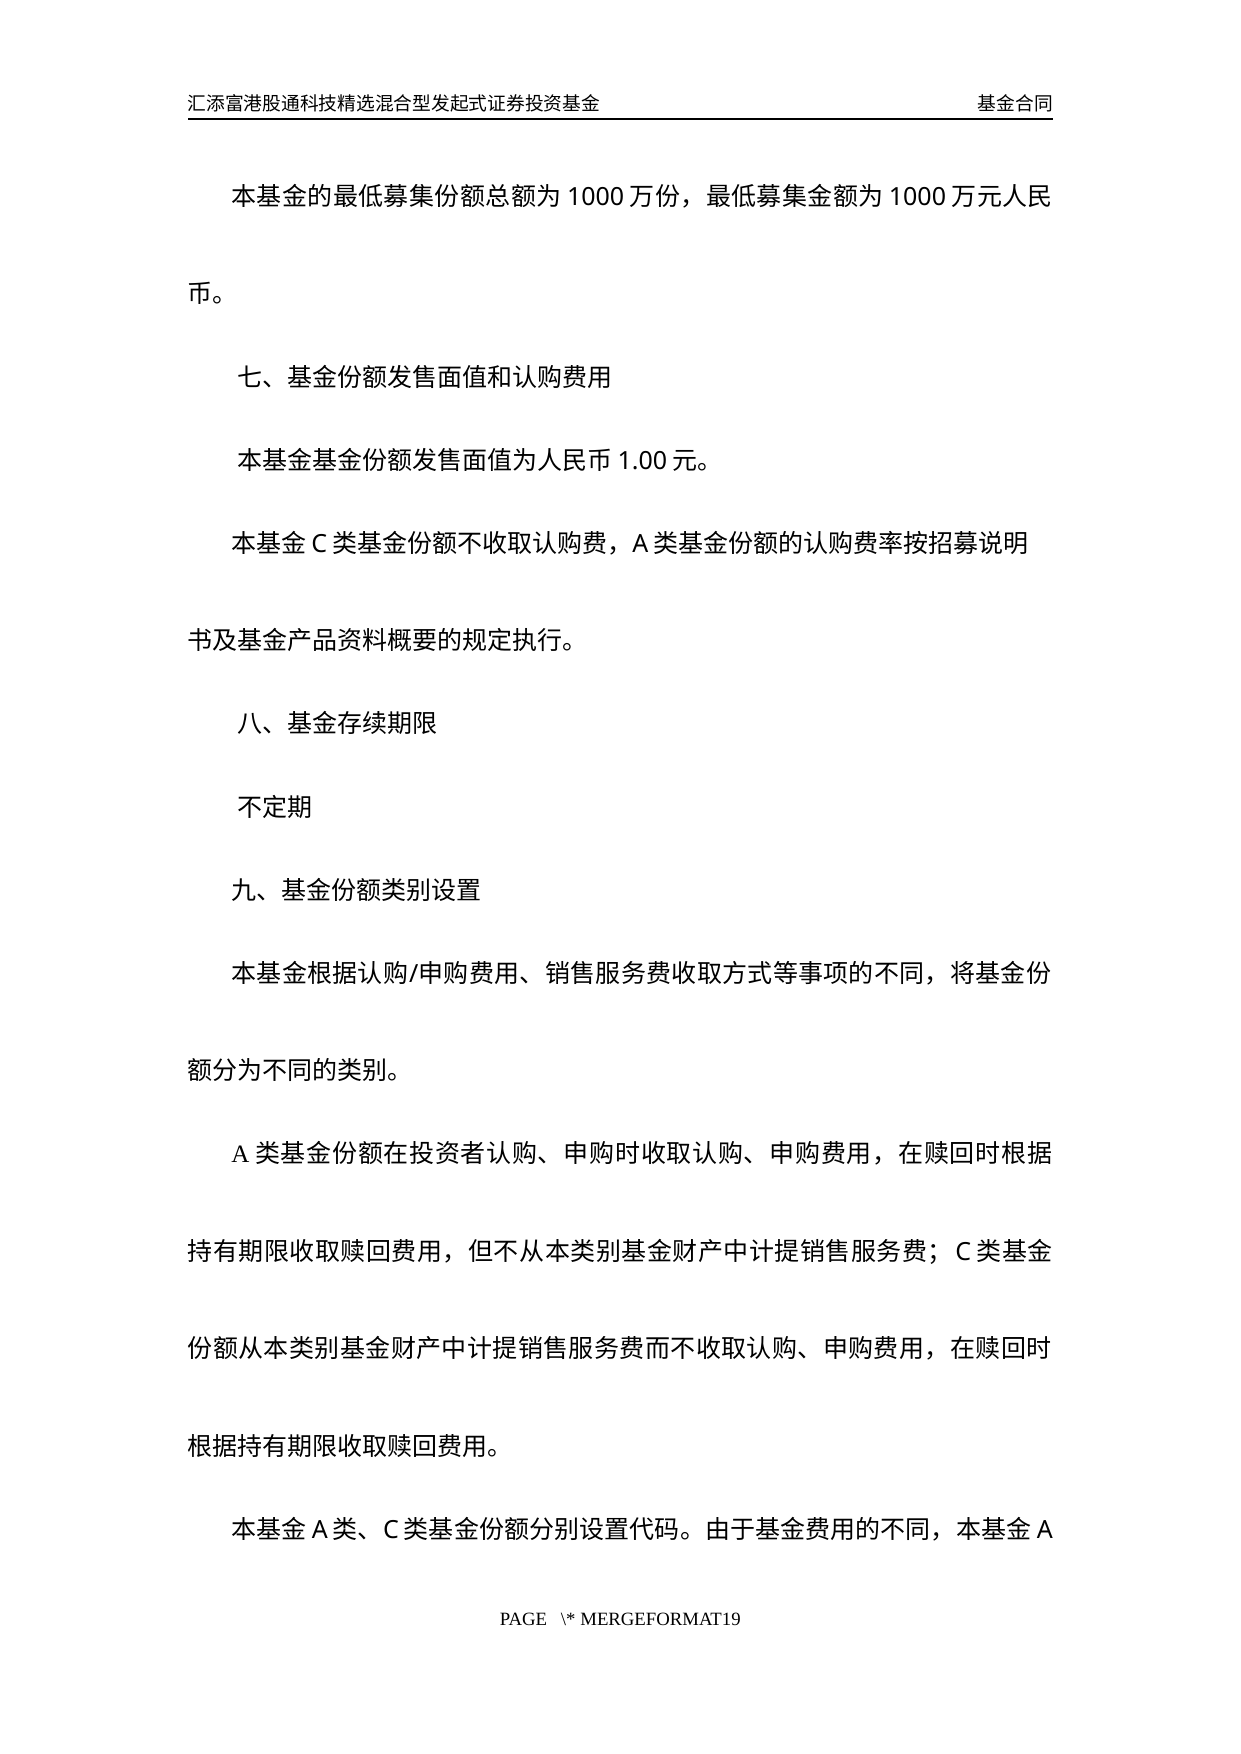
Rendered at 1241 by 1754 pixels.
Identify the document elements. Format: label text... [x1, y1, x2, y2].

text 不定期 [187, 773, 1053, 838]
text 本基金的最低募集份额总额为1000万份，最低募集金额为1000万元人民币。 [187, 162, 1053, 324]
text 本基金基金份额发售面值为人民币1.00元。 [187, 426, 1053, 491]
text A类基金份额在投资者认购、申购时收取认购、申购费用，在赎回时根据持有期限收取赎回费用，但不从本类别基金财产中计提销售服务费；C类基金份额从本类别基金财产中计提销售服务费而不收取认购、申购费用，在赎回时根据持有期限收取赎回费用。 [187, 1119, 1053, 1477]
text 本基金根据认购/申购费用、销售服务费收取方式等事项的不同，将基金份额分为不同的类别。 [187, 939, 1053, 1101]
text 本基金C类基金份额不收取认购费，A类基金份额的认购费率按招募说明书及基金产品资料概要的规定执行。 [187, 509, 1053, 671]
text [187, 1495, 1053, 1560]
text 七、基金份额发售面值和认购费用 [187, 343, 1053, 408]
text 九、基金份额类别设置 [187, 856, 1053, 921]
text 八、基金存续期限 [187, 689, 1053, 754]
